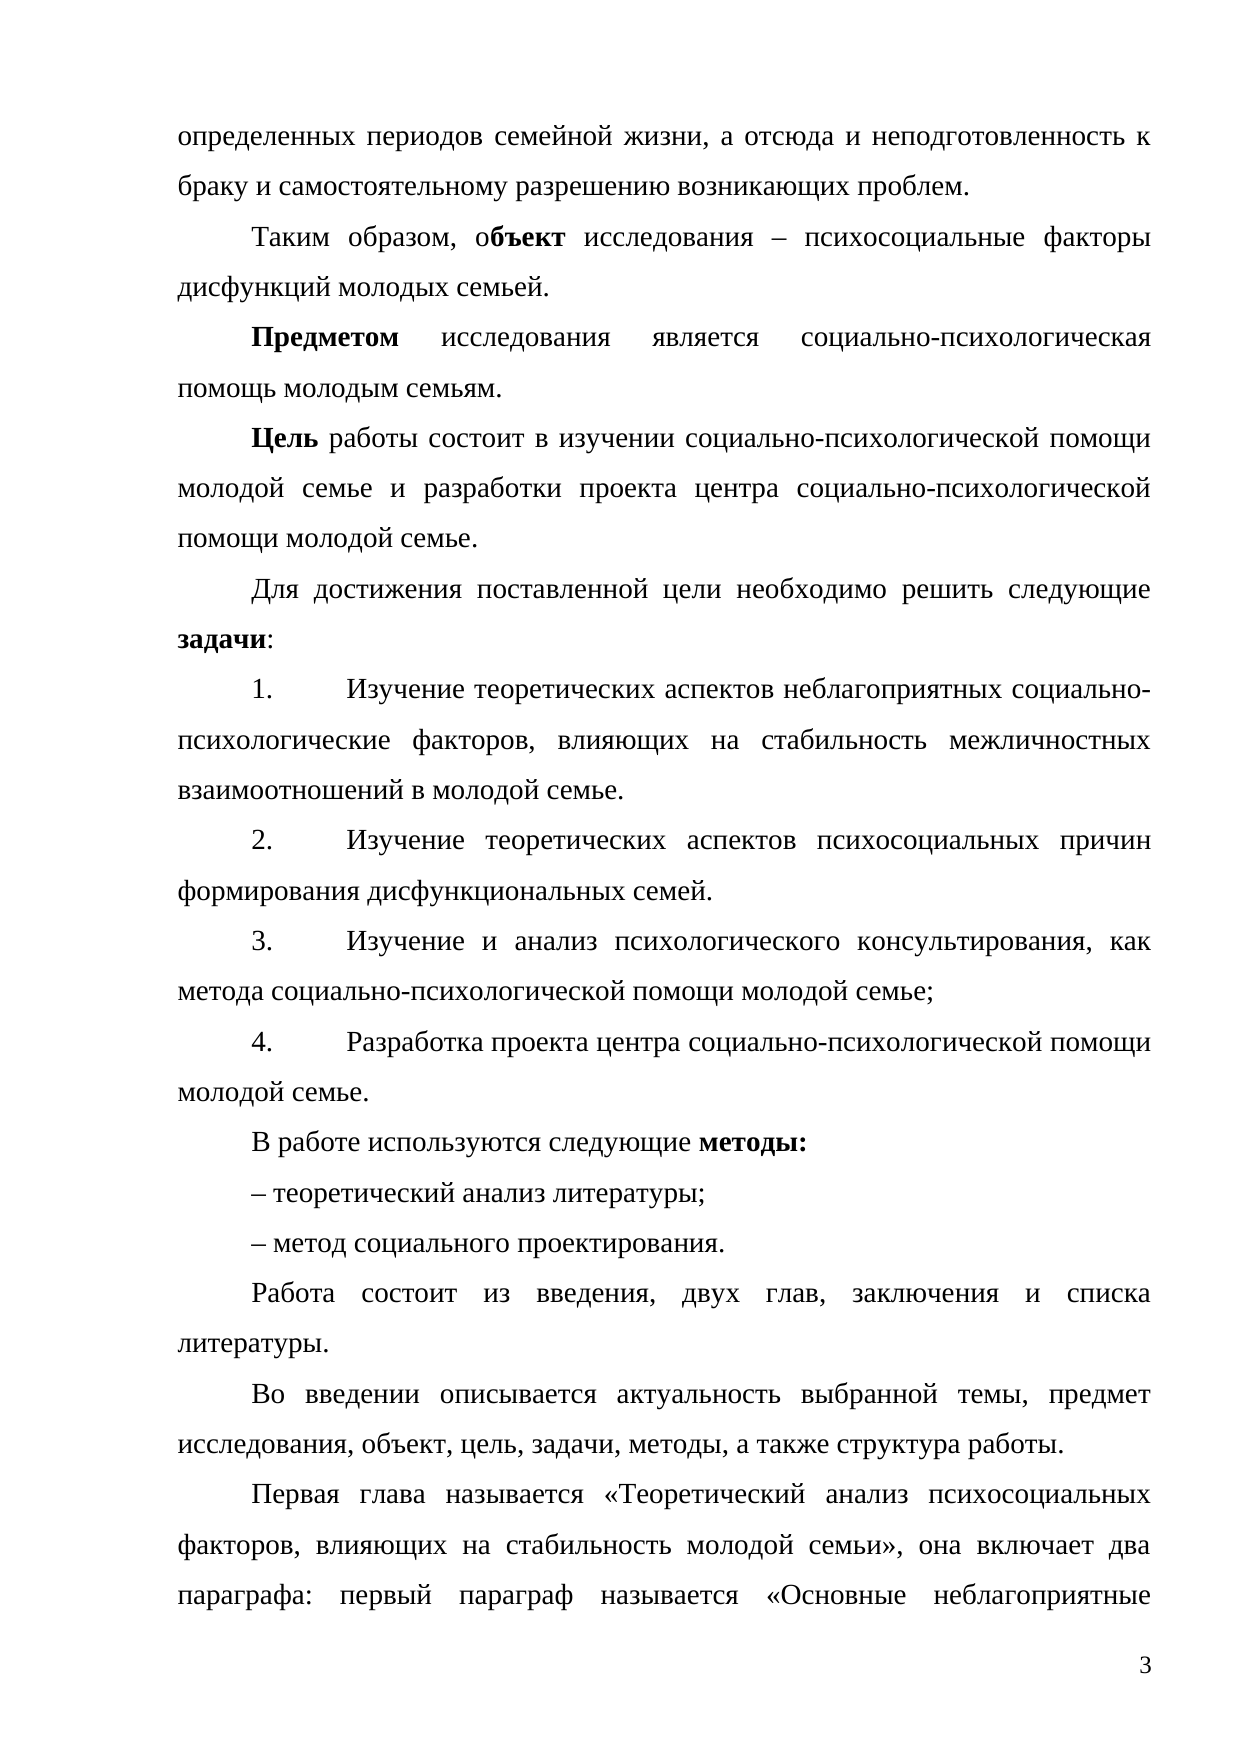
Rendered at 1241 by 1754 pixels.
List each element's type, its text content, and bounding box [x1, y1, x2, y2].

text Предметом исследования является социально-психологическая помощь молодым семьям. [177, 319, 1152, 403]
list Изучение теоретических аспектов неблагоприятных социально-психологические факторов, влияющих на стабильность межличностных взаимоотношений в молодой семье. [177, 672, 1152, 806]
text Для достижения поставленной цели необходимо решить следующие задачи: [177, 571, 1152, 655]
text Во введении описывается актуальность выбранной темы, предмет исследования, объект, цель, задачи, методы, а также структура работы. [177, 1376, 1152, 1460]
list Изучение и анализ психологического консультирования, как метода социально-психологической помощи молодой семье; [177, 923, 1152, 1007]
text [177, 1477, 1152, 1611]
text – метод социального проектирования. [177, 1225, 1152, 1258]
text Работа состоит из введения, двух глав, заключения и списка литературы. [177, 1275, 1152, 1359]
text Таким образом, объект исследования – психосоциальные факторы дисфункций молодых семьей. [177, 219, 1152, 303]
text Цель работы состоит в изучении социально-психологической помощи молодой семье и разработки проекта центра социально-психологической помощи молодой семье. [177, 420, 1152, 554]
list Разработка проекта центра социально-психологической помощи молодой семье. [177, 1024, 1152, 1108]
text – теоретический анализ литературы; [177, 1175, 1152, 1208]
list Изучение теоретических аспектов психосоциальных причин формирования дисфункциональных семей. [177, 822, 1152, 906]
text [177, 118, 1152, 202]
text В работе используются следующие методы: [177, 1124, 1152, 1158]
